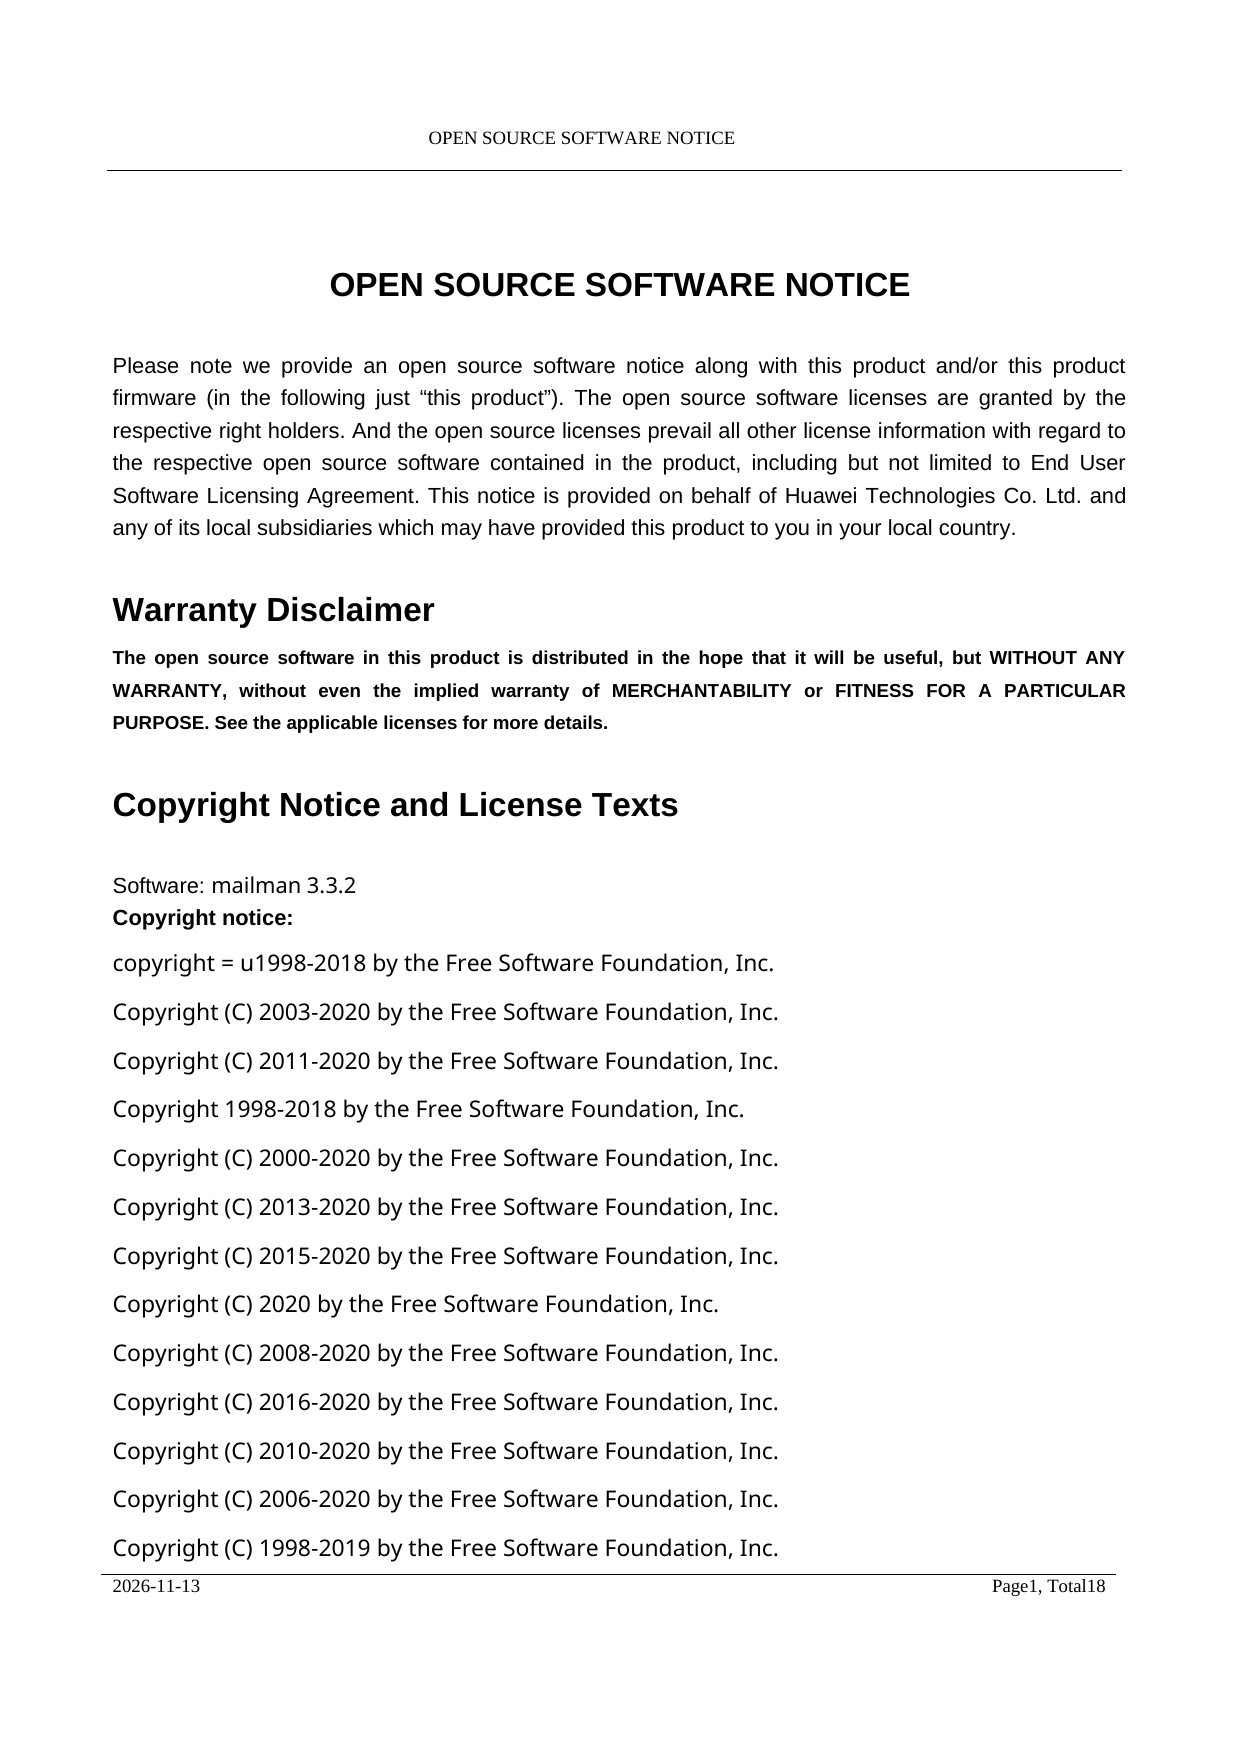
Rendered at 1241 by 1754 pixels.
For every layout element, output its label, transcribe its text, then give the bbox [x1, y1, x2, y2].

text OPEN SOURCE SOFTWARE NOTICE [112, 251, 1128, 316]
text Copyright Notice and License Texts [112, 771, 1128, 836]
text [112, 947, 1128, 1564]
text Software: mailman 3.3.2 [112, 869, 1128, 901]
text Copyright notice: [112, 901, 1128, 934]
text Please note we provide an open source software notice along with this product and/or this product firmware (in the following just “this product”). The open source software licenses are granted by the respective right holders. And the open source licenses prevail all other license information with regard to the respective open source software contained in the product, including but not limited to End User Software Licensing Agreement. This notice is provided on behalf of Huawei Technologies Co. Ltd. and any of its local subsidiaries which may have provided this product to you in your local country. [112, 349, 1128, 544]
text Warranty Disclaimer [112, 576, 1128, 641]
text The open source software in this product is distributed in the hope that it will be useful, but WITHOUT ANY WARRANTY, without even the implied warranty of MERCHANTABILITY or FITNESS FOR A PARTICULAR PURPOSE. See the applicable licenses for more details. [112, 641, 1128, 739]
